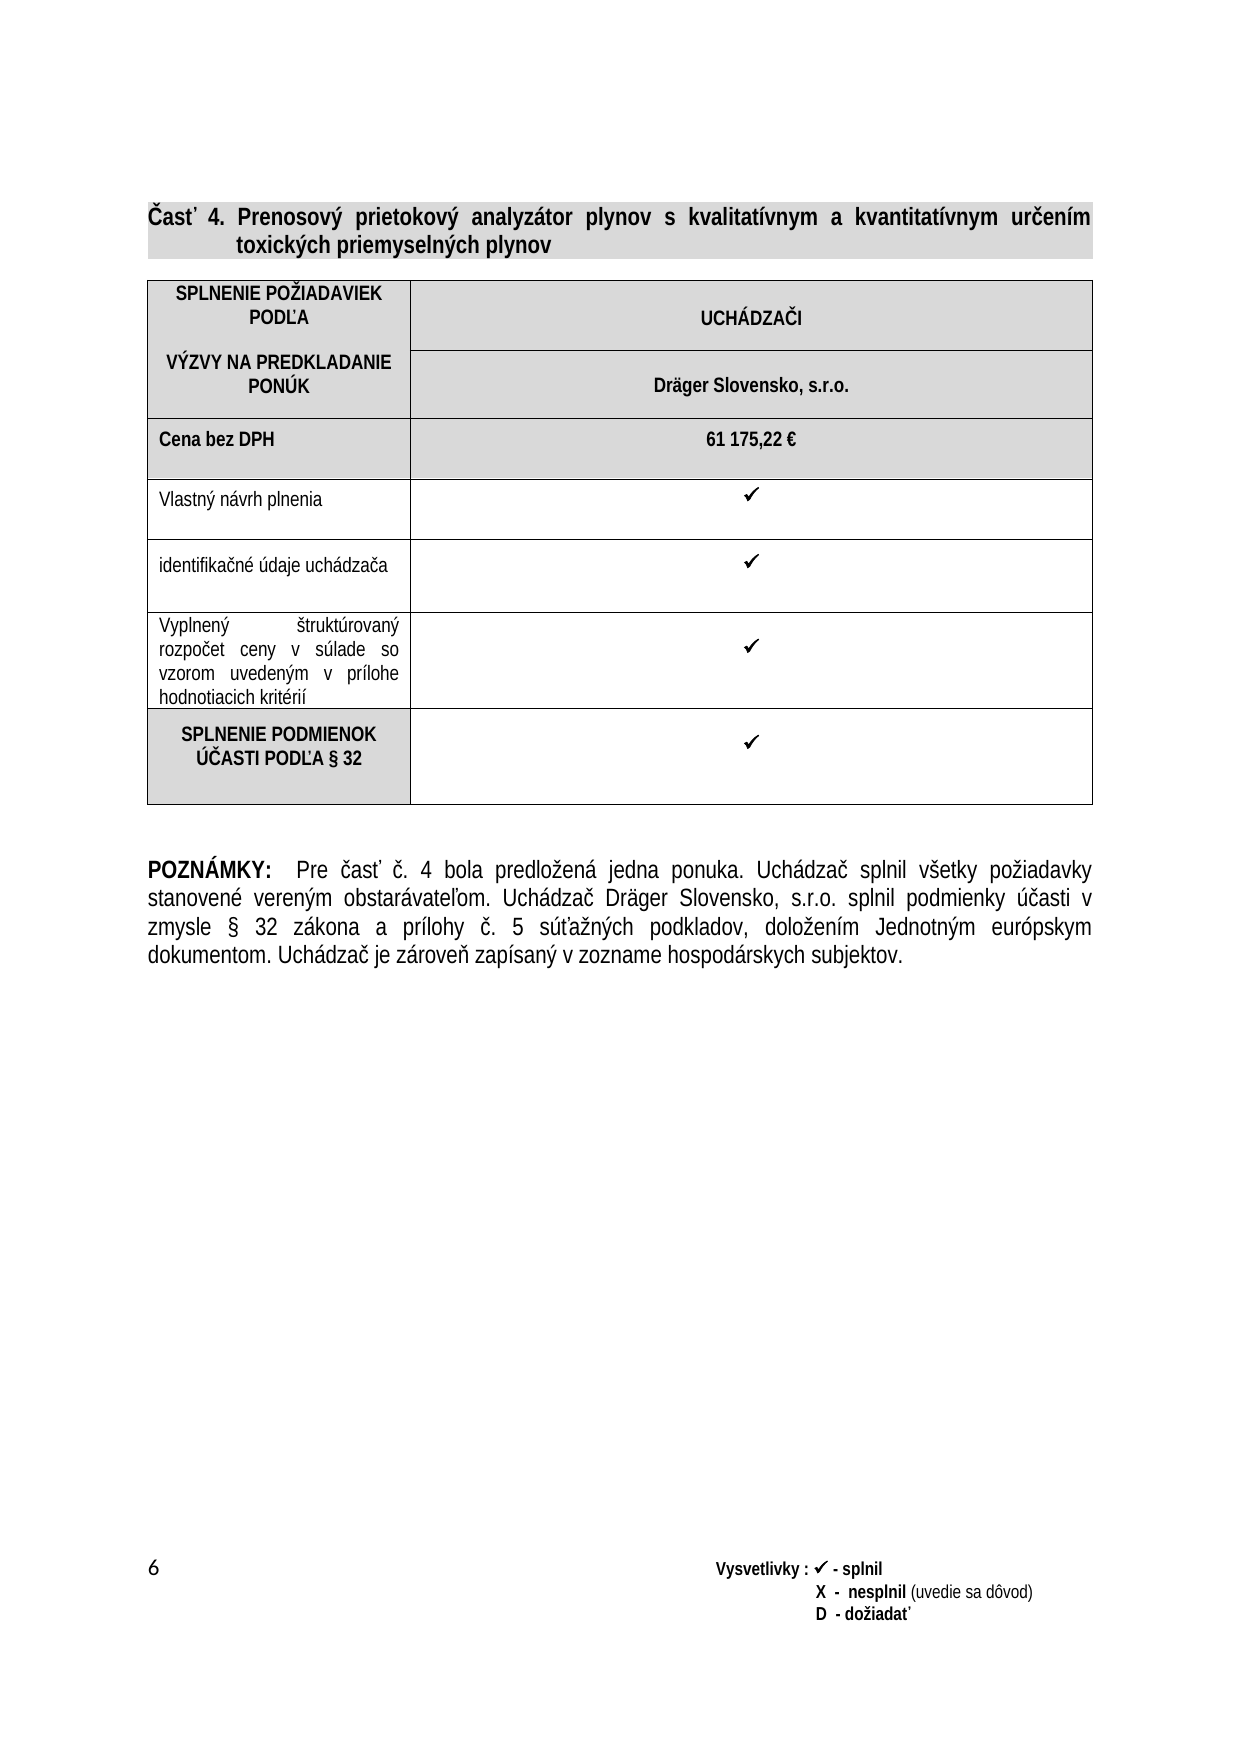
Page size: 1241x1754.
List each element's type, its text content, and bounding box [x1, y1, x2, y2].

table_header UCHÁDZAČI [411, 281, 1092, 350]
table_cell identifikačné údaje uchádzača [148, 540, 410, 612]
text POZNÁMKY: Pre časť č. 4 bola predložená jedna ponuka. Uchádzač splnil všetky požiadavky stanovené vereným obstarávateľom. Uchádzač Dräger Slovensko, s.r.o. splnil podmienky účasti v zmysle § 32 zákona a prílohy č. 5 súťažných podkladov, doložením Jednotným európskym dokumentom. Uchádzač je zároveň zapísaný v zozname hospodárskych subjektov. [148, 854, 1093, 969]
table_cell Dräger Slovensko, s.r.o. [411, 351, 1092, 418]
table_cell Vyplnený štruktúrovaný rozpočet ceny v súlade so vzorom uvedeným v prílohe hodnotiacich kritérií [148, 613, 410, 708]
table_header SPLNENIE POŽIADAVIEK PODĽA VÝZVY NA PREDKLADANIE PONÚK [148, 281, 410, 418]
text Časť 4. Prenosový prietokový analyzátor plynov s kvalitatívnym a kvantitatívnym určením toxických priemyselných plynov [148, 202, 1093, 259]
table_cell [411, 540, 1092, 612]
table_cell SPLNENIE PODMIENOK ÚČASTI PODĽA § 32 [148, 709, 410, 804]
table_cell [411, 709, 1092, 804]
table_cell Vlastný návrh plnenia [148, 480, 410, 538]
table_cell [411, 613, 1092, 708]
table_cell 61 175,22 € [411, 419, 1092, 478]
table_cell Cena bez DPH [148, 419, 410, 478]
table_cell [411, 480, 1092, 538]
